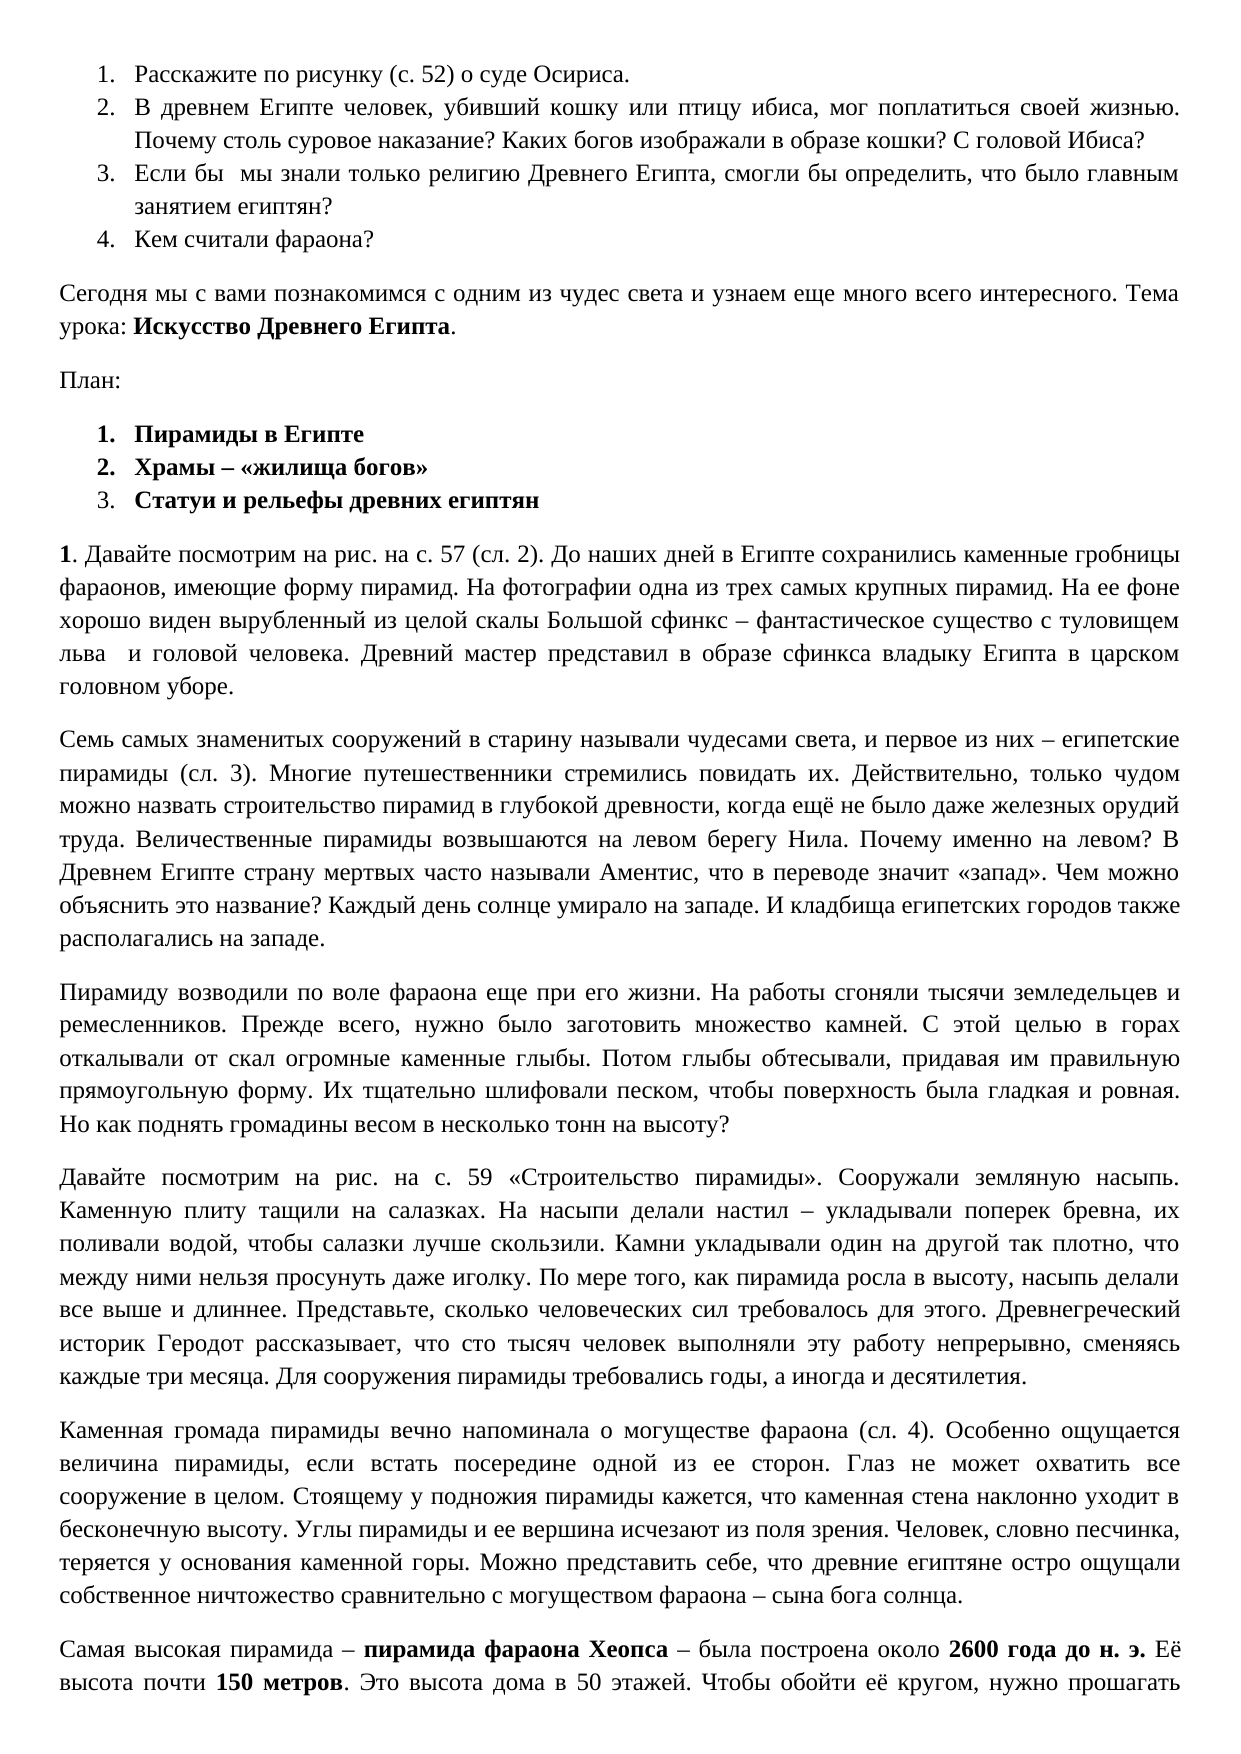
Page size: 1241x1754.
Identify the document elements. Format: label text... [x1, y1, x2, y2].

text Пирамиду возводили по воле фараона еще при его жизни. На работы сгоняли тысячи земледельцев и ремесленников. Прежде всего, нужно было заготовить множество камней. С этой целью в горах откалывали от скал огромные каменные глыбы. Потом глыбы обтесывали, придавая им правильную прямоугольную форму. Их тщательно шлифовали песком, чтобы поверхность была гладкая и ровная. Но как поднять громадины весом в несколько тонн на высоту? [59, 977, 1181, 1137]
list Расскажите по рисунку (с. 52) о суде Осириса. [97, 59, 1181, 88]
list Если бы мы знали только религию Древнего Египта, смогли бы определить, что было главным занятием египтян? [97, 158, 1181, 220]
text Сегодня мы с вами познакомимся с одним из чудес света и узнаем еще много всего интересного. Тема урока: Искусство Древнего Египта. [59, 278, 1181, 340]
text 1. Давайте посмотрим на рис. на с. 57 (сл. 2). До наших дней в Египте сохранились каменные гробницы фараонов, имеющие форму пирамид. На фотографии одна из трех самых крупных пирамид. На ее фоне хорошо виден вырубленный из целой скалы Большой сфинкс – фантастическое существо с туловищем льва и головой человека. Древний мастер представил в образе сфинкса владыку Египта в царском головном уборе. [59, 539, 1181, 699]
text Семь самых знаменитых сооружений в старину называли чудесами света, и первое из них – египетские пирамиды (сл. 3). Многие путешественники стремились повидать их. Действительно, только чудом можно назвать строительство пирамид в глубокой древности, когда ещё не было даже железных орудий труда. Величественные пирамиды возвышаются на левом берегу Нила. Почему именно на левом? В Древнем Египте страну мертвых часто называли Аментис, что в переводе значит «запад». Чем можно объяснить это название? Каждый день солнце умирало на западе. И кладбища египетских городов также располагались на западе. [59, 724, 1181, 951]
text Давайте посмотрим на рис. на с. 59 «Строительство пирамиды». Сооружали земляную насыпь. Каменную плиту тащили на салазках. На насыпи делали настил – укладывали поперек бревна, их поливали водой, чтобы салазки лучше скользили. Камни укладывали один на другой так плотно, что между ними нельзя просунуть даже иголку. По мере того, как пирамида росла в высоту, насыпь делали все выше и длиннее. Представьте, сколько человеческих сил требовалось для этого. Древнегреческий историк Геродот рассказывает, что сто тысяч человек выполняли эту работу непрерывно, сменяясь каждые три месяца. Для сооружения пирамиды требовались годы, а иногда и десятилетия. [59, 1162, 1181, 1390]
list В древнем Египте человек, убивший кошку или птицу ибиса, мог поплатиться своей жизнью. Почему столь суровое наказание? Каких богов изображали в образе кошки? С головой Ибиса? [97, 92, 1181, 154]
text План: [59, 365, 1181, 394]
list Кем считали фараона? [97, 224, 1181, 253]
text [59, 1634, 1181, 1696]
list Статуи и рельефы древних египтян [97, 485, 1181, 513]
text Каменная громада пирамиды вечно напоминала о могуществе фараона (сл. 4). Особенно ощущается величина пирамиды, если встать посередине одной из ее сторон. Глаз не может охватить все сооружение в целом. Стоящему у подножия пирамиды кажется, что каменная стена наклонно уходит в бесконечную высоту. Углы пирамиды и ее вершина исчезают из поля зрения. Человек, словно песчинка, теряется у основания каменной горы. Можно представить себе, что древние египтяне остро ощущали собственное ничтожество сравнительно с могуществом фараона – сына бога солнца. [59, 1415, 1181, 1609]
list Храмы – «жилища богов» [97, 452, 1181, 481]
list Пирамиды в Египте [97, 419, 1181, 447]
